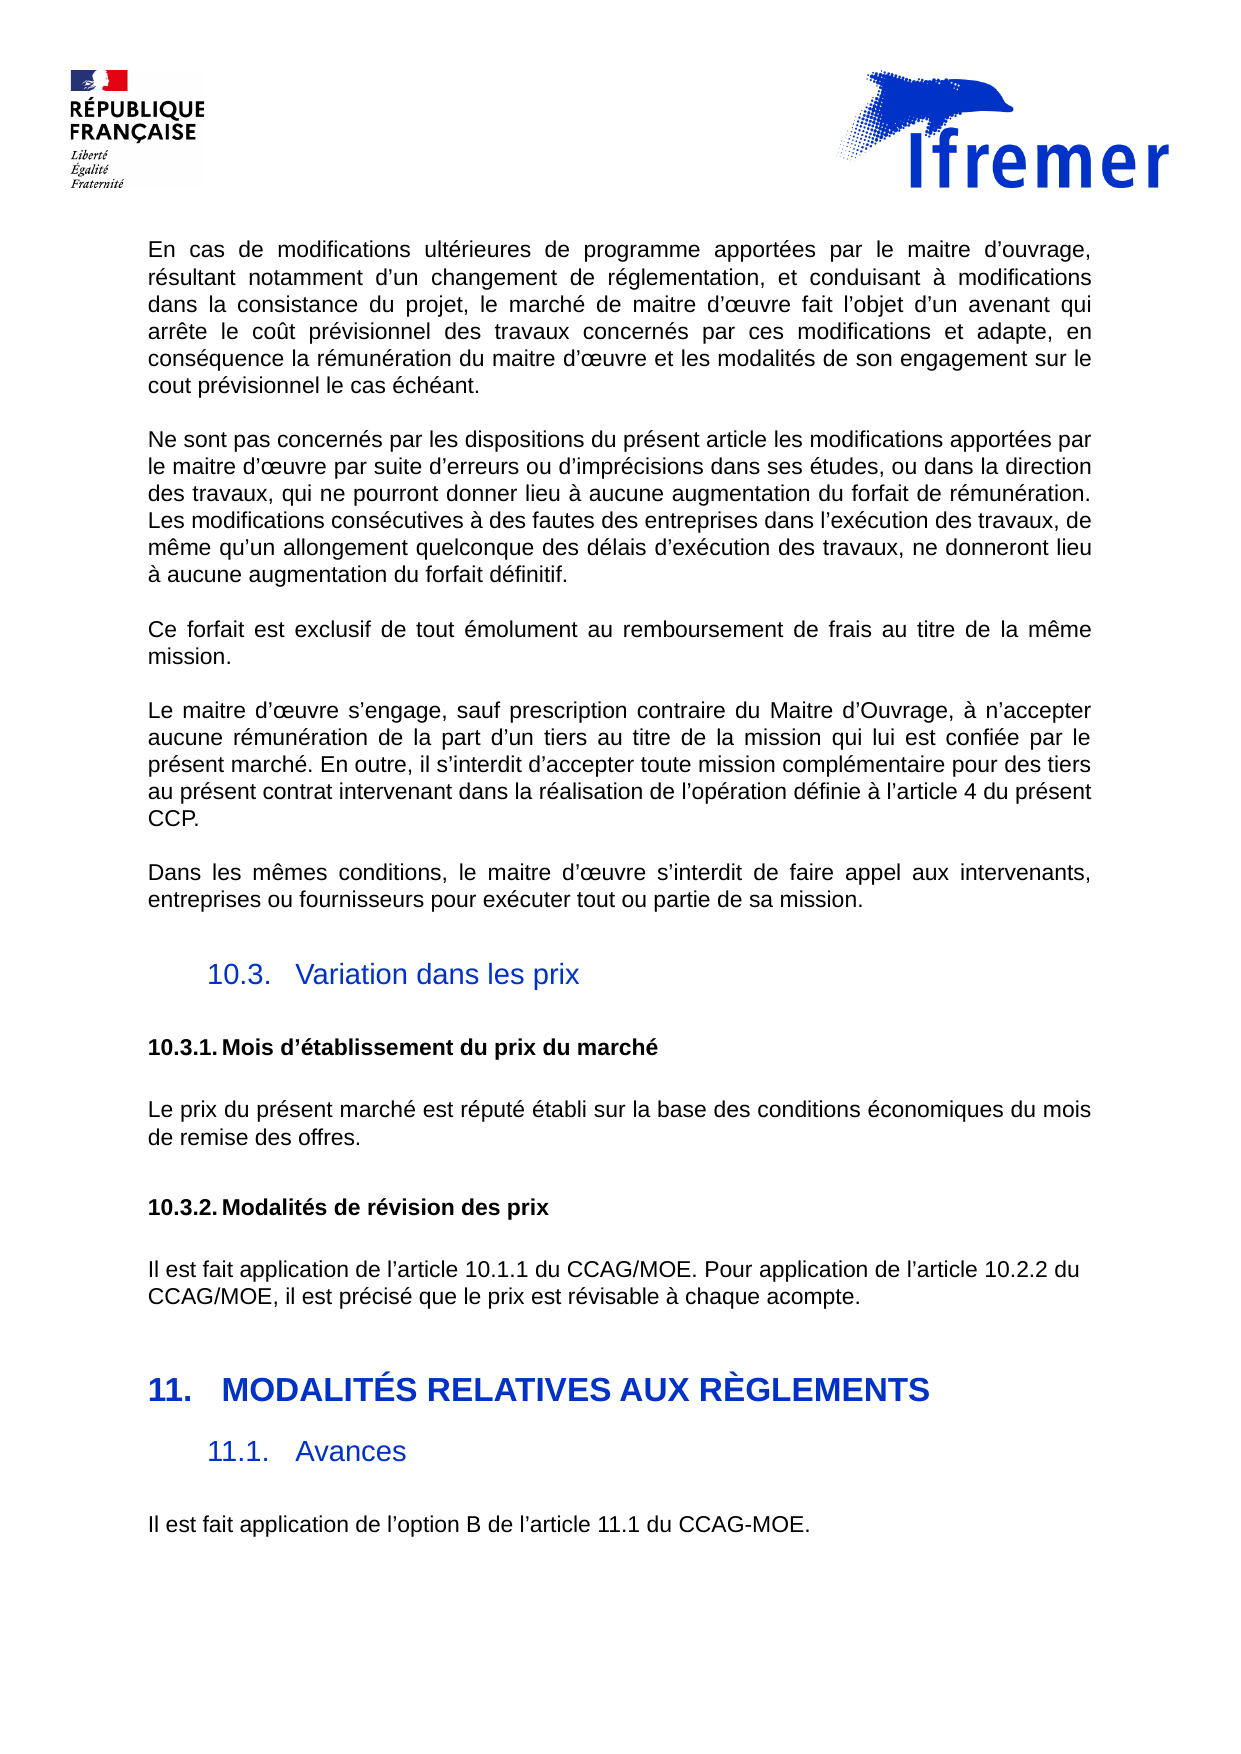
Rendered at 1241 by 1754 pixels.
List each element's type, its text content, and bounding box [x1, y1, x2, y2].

text Ne sont pas concernés par les dispositions du présent article les modifications apportées par le maitre d’œuvre par suite d’erreurs ou d’imprécisions dans ses études, ou dans la direction des travaux, qui ne pourront donner lieu à aucune augmentation du forfait de rémunération. Les modifications consécutives à des fautes des entreprises dans l’exécution des travaux, de même qu’un allongement quelconque des délais d’exécution des travaux, ne donneront lieu à aucune augmentation du forfait définitif. [148, 426, 1092, 588]
subtitle Mois d’établissement du prix du marché [148, 1034, 1092, 1061]
subtitle Avances [207, 1434, 1092, 1467]
text En cas de modifications ultérieures de programme apportées par le maitre d’ouvrage, résultant notamment d’un changement de réglementation, et conduisant à modifications dans la consistance du projet, le marché de maitre d’œuvre fait l’objet d’un avenant qui arrête le coût prévisionnel des travaux concernés par ces modifications et adapte, en conséquence la rémunération du maitre d’œuvre et les modalités de son engagement sur le cout prévisionnel le cas échéant. [148, 236, 1092, 399]
subtitle Modalités de révision des prix [148, 1194, 1092, 1220]
text Il est fait application de l’article 10.1.1 du CCAG/MOE. Pour application de l’article 10.2.2 du CCAG/MOE, il est précisé que le prix est révisable à chaque acompte. [148, 1256, 1092, 1310]
text Le prix du présent marché est réputé établi sur la base des conditions économiques du mois de remise des offres. [148, 1096, 1092, 1150]
text Le maitre d’œuvre s’engage, sauf prescription contraire du Maitre d’Ouvrage, à n’accepter aucune rémunération de la part d’un tiers au titre de la mission qui lui est confiée par le présent marché. En outre, il s’interdit d’accepter toute mission complémentaire pour des tiers au présent contrat intervenant dans la réalisation de l’opération définie à l’article 4 du présent CCP. [148, 697, 1092, 832]
picture [836, 70, 1169, 188]
text Il est fait application de l’option B de l’article 11.1 du CCAG-MOE. [148, 1511, 1092, 1538]
subtitle MODALITÉS RELATIVES AUX RÈGLEMENTS [148, 1370, 1092, 1409]
text Dans les mêmes conditions, le maitre d’œuvre s’interdit de faire appel aux intervenants, entreprises ou fournisseurs pour exécuter tout ou partie de sa mission. [148, 859, 1092, 913]
subtitle Variation dans les prix [207, 957, 1092, 991]
picture [70, 70, 205, 188]
text Ce forfait est exclusif de tout émolument au remboursement de frais au titre de la même mission. [148, 615, 1092, 669]
